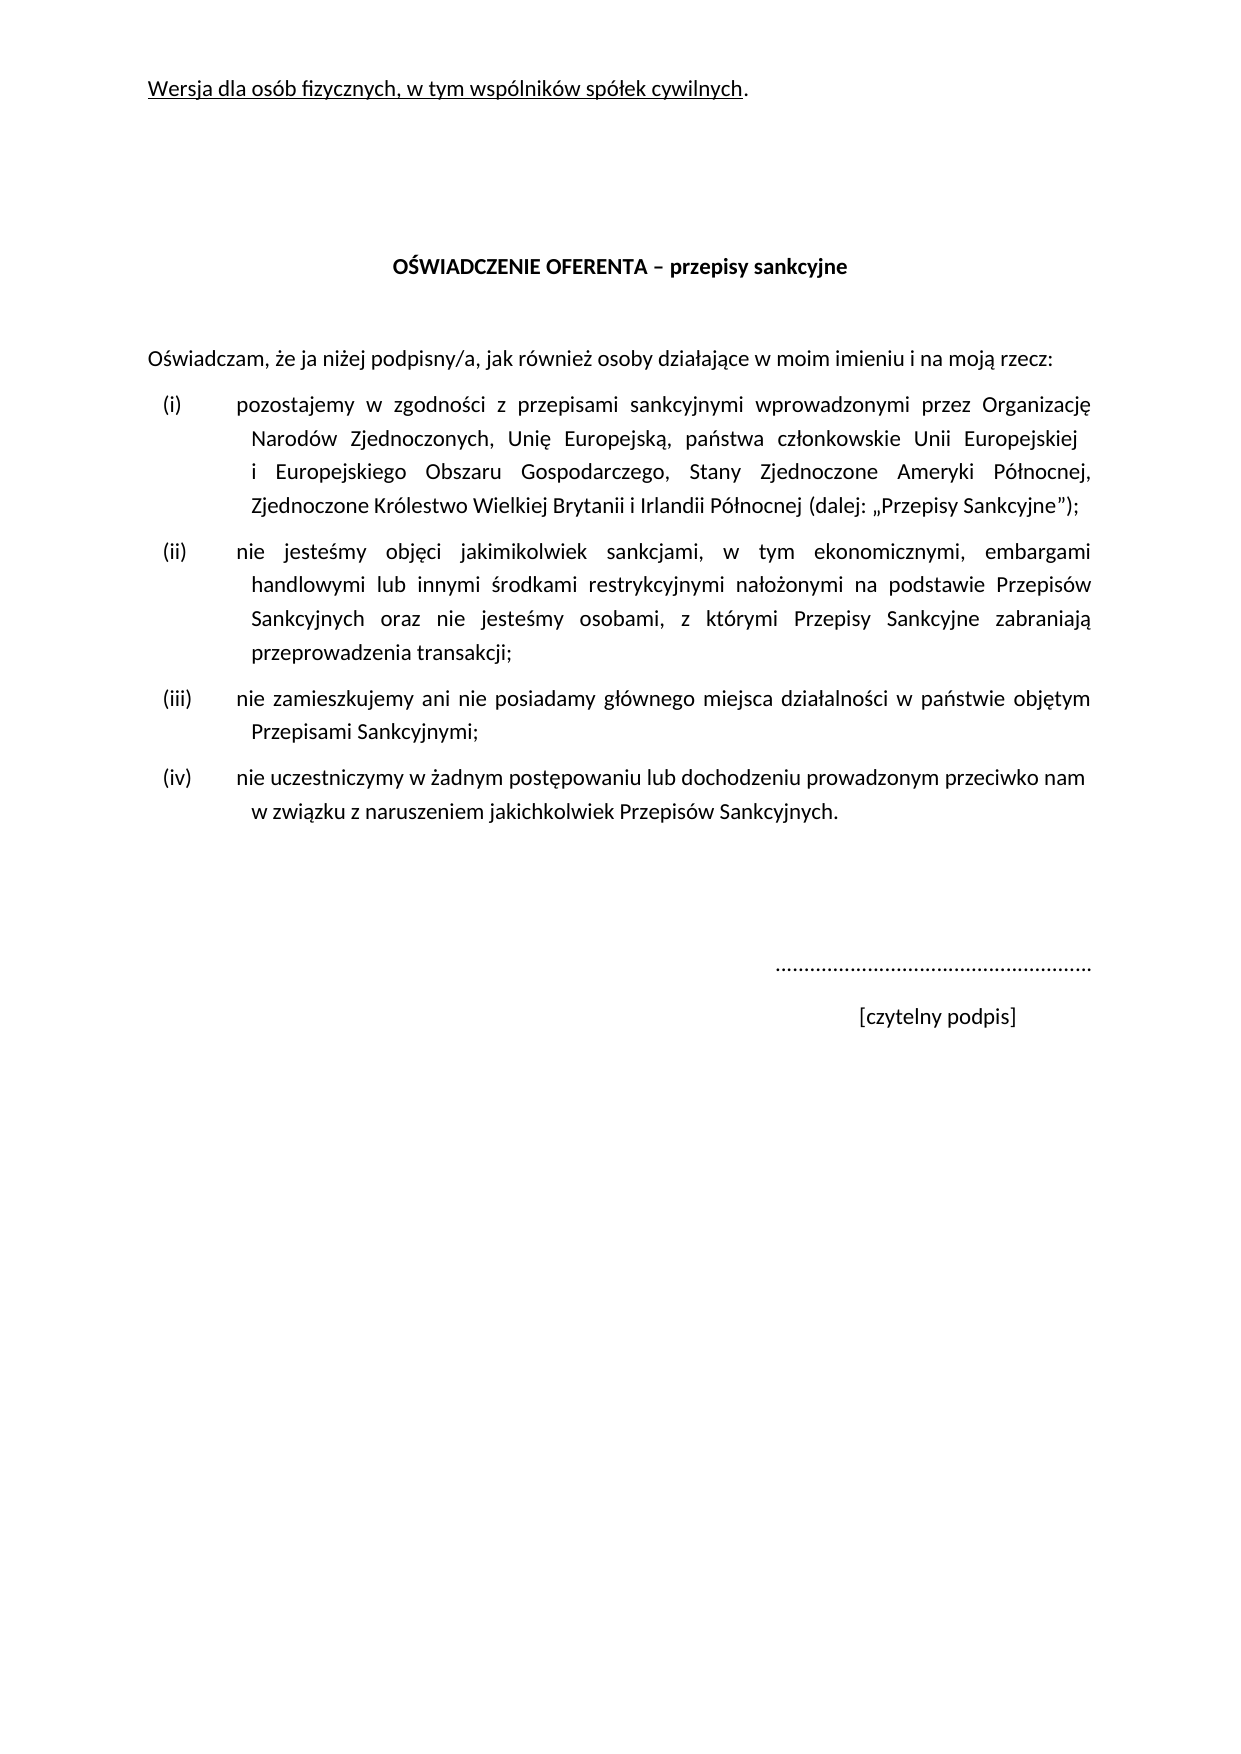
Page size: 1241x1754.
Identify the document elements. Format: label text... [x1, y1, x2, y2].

text ....................................................... [148, 949, 1093, 977]
list nie jesteśmy objęci jakimikolwiek sankcjami, w tym ekonomicznymi, embargami handlowymi lub innymi środkami restrykcyjnymi nałożonymi na podstawie Przepisów Sankcyjnych oraz nie jesteśmy osobami, z którymi Przepisy Sankcyjne zabraniają przeprowadzenia transakcji; [162, 537, 1093, 666]
text [czytelny podpis] [148, 1002, 1093, 1030]
list pozostajemy w zgodności z przepisami sankcyjnymi wprowadzonymi przez Organizację Narodów Zjednoczonych, Unię Europejską, państwa członkowskie Unii Europejskiej i Europejskiego Obszaru Gospodarczego, Stany Zjednoczone Ameryki Północnej, Zjednoczone Królestwo Wielkiej Brytanii i Irlandii Północnej (dalej: „Przepisy Sankcyjne”); [162, 390, 1093, 519]
list Oświadczam, że ja niżej podpisny/a, jak również osoby działające w moim imieniu i na moją rzecz: [148, 344, 1093, 372]
list nie uczestniczymy w żadnym postępowaniu lub dochodzeniu prowadzonym przeciwko nam w związku z naruszeniem jakichkolwiek Przepisów Sankcyjnych. [162, 763, 1093, 825]
text OŚWIADCZENIE OFERENTA – przepisy sankcyjne [148, 252, 1093, 280]
list nie zamieszkujemy ani nie posiadamy głównego miejsca działalności w państwie objętym Przepisami Sankcyjnymi; [162, 684, 1093, 745]
